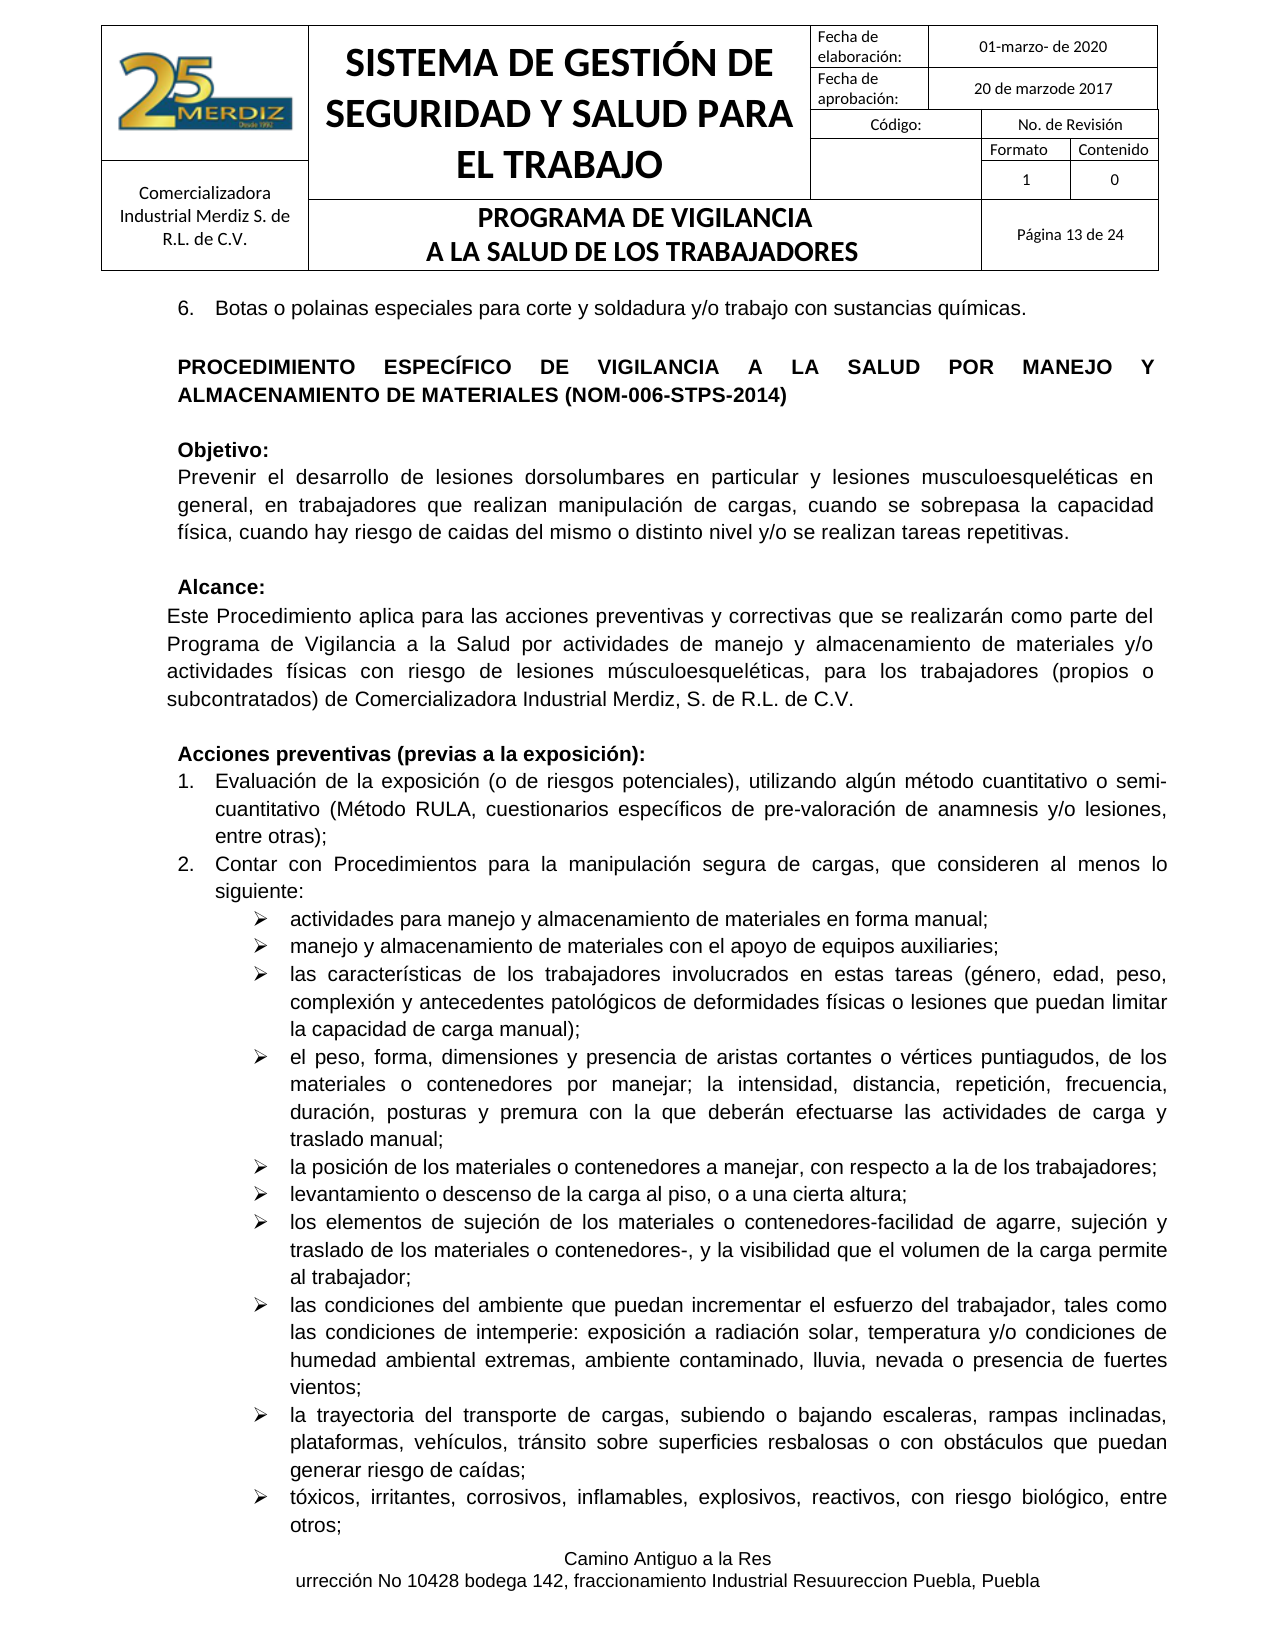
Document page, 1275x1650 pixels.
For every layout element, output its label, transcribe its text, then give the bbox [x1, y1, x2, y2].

list la posición de los materiales o contenedores a manejar, con respecto a la de los trabajadores; [252, 1154, 1169, 1179]
list actividades para manejo y almacenamiento de materiales en forma manual; [252, 907, 1169, 931]
text Acciones preventivas (previas a la exposición): [177, 742, 1169, 766]
list las características de los trabajadores involucrados en estas tareas (género, edad, peso, complexión y antecedentes patológicos de deformidades físicas o lesiones que puedan limitar la capacidad de carga manual); [252, 962, 1169, 1041]
list la trayectoria del transporte de cargas, subiendo o bajando escaleras, rampas inclinadas, plataformas, vehículos, tránsito sobre superficies resbalosas o con obstáculos que puedan generar riesgo de caídas; [252, 1402, 1169, 1482]
list las condiciones del ambiente que puedan incrementar el esfuerzo del trabajador, tales como las condiciones de intemperie: exposición a radiación solar, temperatura y/o condiciones de humedad ambiental extremas, ambiente contaminado, lluvia, nevada o presencia de fuertes vientos; [252, 1292, 1169, 1399]
list Evaluación de la exposición (o de riesgos potenciales), utilizando algún método cuantitativo o semi-cuantitativo (Método RULA, cuestionarios específicos de pre-valoración de anamnesis y/o lesiones, entre otras); [177, 769, 1169, 848]
list Botas o polainas especiales para corte y soldadura y/o trabajo con sustancias químicas. [177, 296, 1169, 320]
text PROCEDIMIENTO ESPECÍFICO DE VIGILANCIA A LA SALUD POR MANEJO Y ALMACENAMIENTO DE MATERIALES (NOM-006-STPS-2014) [177, 355, 1156, 407]
list los elementos de sujeción de los materiales o contenedores-facilidad de agarre, sujeción y traslado de los materiales o contenedores-, y la visibilidad que el volumen de la carga permite al trabajador; [252, 1210, 1169, 1289]
text Objetivo: [177, 438, 1156, 462]
list el peso, forma, dimensiones y presencia de aristas cortantes o vértices puntiagudos, de los materiales o contenedores por manejar; la intensidad, distancia, repetición, frecuencia, duración, posturas y premura con la que deberán efectuarse las actividades de carga y traslado manual; [252, 1044, 1169, 1151]
list levantamiento o descenso de la carga al piso, o a una cierta altura; [252, 1182, 1169, 1206]
list manejo y almacenamiento de materiales con el apoyo de equipos auxiliaries; [252, 934, 1169, 958]
picture [108, 46, 303, 140]
list Contar con Procedimientos para la manipulación segura de cargas, que consideren al menos lo siguiente: [177, 852, 1169, 903]
text Este Procedimiento aplica para las acciones preventivas y correctivas que se realizarán como parte del Programa de Vigilancia a la Salud por actividades de manejo y almacenamiento de materiales y/o actividades físicas con riesgo de lesiones músculoesqueléticas, para los trabajadores (propios o subcontratados) de Comercializadora Industrial Merdiz, S. de R.L. de C.V. [167, 604, 1156, 711]
list tóxicos, irritantes, corrosivos, inflamables, explosivos, reactivos, con riesgo biológico, entre otros; [252, 1485, 1169, 1537]
text Alcance: [177, 575, 1156, 599]
text Prevenir el desarrollo de lesiones dorsolumbares en particular y lesiones musculoesqueléticas en general, en trabajadores que realizan manipulación de cargas, cuando se sobrepasa la capacidad física, cuando hay riesgo de caidas del mismo o distinto nivel y/o se realizan tareas repetitivas. [177, 465, 1156, 544]
